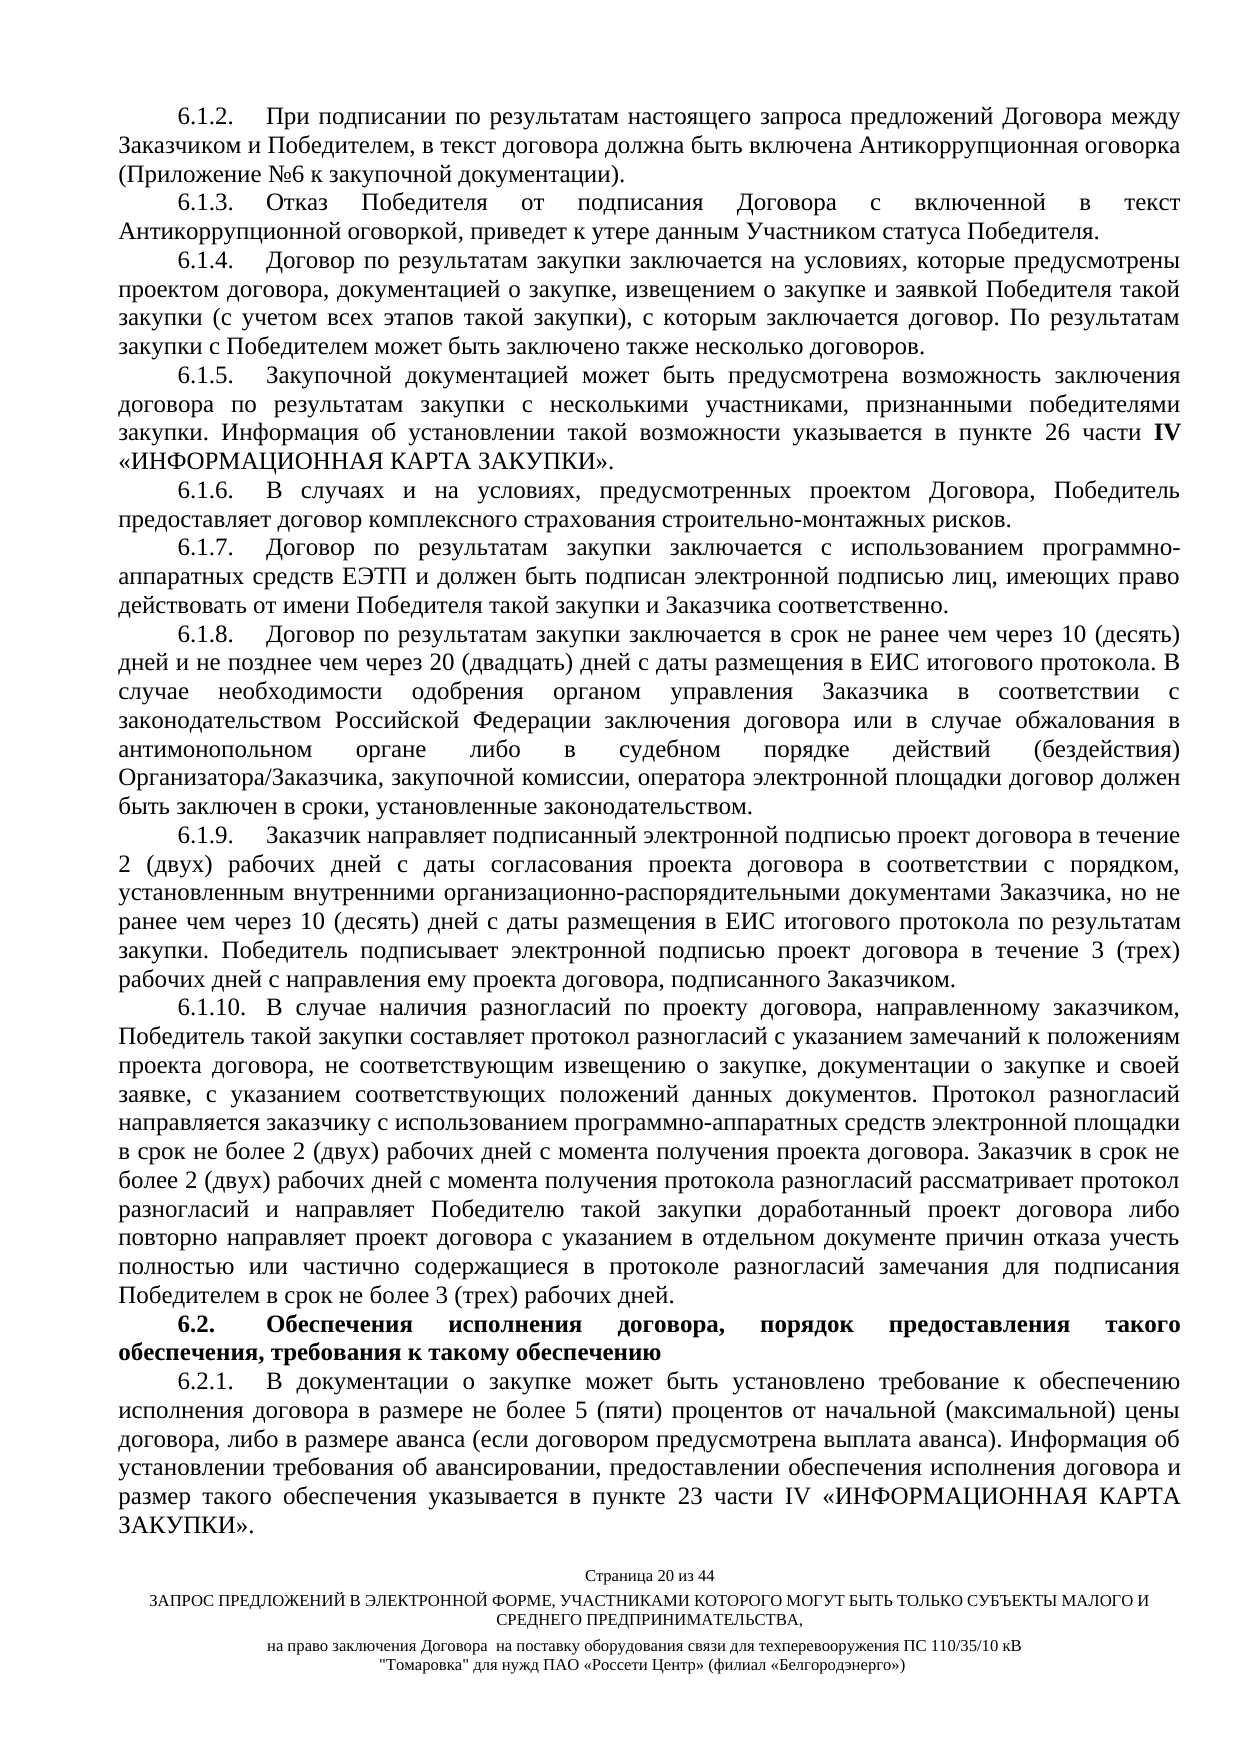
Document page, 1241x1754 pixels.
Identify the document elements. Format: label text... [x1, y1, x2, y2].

subtitle Отказ Победителя от подписания Договора с включенной в текст Антикоррупционной оговоркой, приведет к утере данным Участником статуса Победителя. [118, 187, 1181, 245]
subtitle Договор по результатам закупки заключается на условиях, которые предусмотрены проектом договора, документацией о закупке, извещением о закупке и заявкой Победителя такой закупки (с учетом всех этапов такой закупки), с которым заключается договор. По результатам закупки с Победителем может быть заключено также несколько договоров. [118, 245, 1181, 360]
subtitle При подписании по результатам настоящего запроса предложений Договора между Заказчиком и Победителем, в текст договора должна быть включена Антикоррупционная оговорка (Приложение №6 к закупочной документации). [118, 101, 1181, 187]
subtitle В документации о закупке может быть установлено требование к обеспечению исполнения договора в размере не более 5 (пяти) процентов от начальной (максимальной) цены договора, либо в размере аванса (если договором предусмотрена выплата аванса). Информация об установлении требования об авансировании, предоставлении обеспечения исполнения договора и размер такого обеспечения указывается в пункте 23 части IV «ИНФОРМАЦИОННАЯ КАРТА ЗАКУПКИ». [118, 1366, 1181, 1539]
subtitle В случаях и на условиях, предусмотренных проектом Договора, Победитель предоставляет договор комплексного страхования строительно-монтажных рисков. [118, 475, 1181, 532]
subtitle Закупочной документацией может быть предусмотрена возможность заключения договора по результатам закупки с несколькими участниками, признанными победителями закупки. Информация об установлении такой возможности указывается в пункте 26 части IV «ИНФОРМАЦИОННАЯ КАРТА ЗАКУПКИ». [118, 360, 1181, 475]
subtitle Договор по результатам закупки заключается с использованием программно-аппаратных средств ЕЭТП и должен быть подписан электронной подписью лиц, имеющих право действовать от имени Победителя такой закупки и Заказчика соответственно. [118, 532, 1181, 619]
subtitle В случае наличия разногласий по проекту договора, направленному заказчиком, Победитель такой закупки составляет протокол разногласий с указанием замечаний к положениям проекта договора, не соответствующим извещению о закупке, документации о закупке и своей заявке, с указанием соответствующих положений данных документов. Протокол разногласий направляется заказчику с использованием программно-аппаратных средств электронной площадки в срок не более 2 (двух) рабочих дней с момента получения проекта договора. Заказчик в срок не более 2 (двух) рабочих дней с момента получения протокола разногласий рассматривает протокол разногласий и направляет Победителю такой закупки доработанный проект договора либо повторно направляет проект договора с указанием в отдельном документе причин отказа учесть полностью или частично содержащиеся в протоколе разногласий замечания для подписания Победителем в срок не более 3 (трех) рабочих дней. [118, 992, 1181, 1309]
subtitle Обеспечения исполнения договора, порядок предоставления такого обеспечения, требования к такому обеспечению [118, 1309, 1181, 1366]
subtitle Договор по результатам закупки заключается в срок не ранее чем через 10 (десять) дней и не позднее чем через 20 (двадцать) дней с даты размещения в ЕИС итогового протокола. В случае необходимости одобрения органом управления Заказчика в соответствии с законодательством Российской Федерации заключения договора или в случае обжалования в антимонопольном органе либо в судебном порядке действий (бездействия) Организатора/Заказчика, закупочной комиссии, оператора электронной площадки договор должен быть заключен в сроки, установленные законодательством. [118, 619, 1181, 820]
subtitle Заказчик направляет подписанный электронной подписью проект договора в течение 2 (двух) рабочих дней с даты согласования проекта договора в соответствии с порядком, установленным внутренними организационно-распорядительными документами Заказчика, но не ранее чем через 10 (десять) дней с даты размещения в ЕИС итогового протокола по результатам закупки. Победитель подписывает электронной подписью проект договора в течение 3 (трех) рабочих дней с направления ему проекта договора, подписанного Заказчиком. [118, 820, 1181, 992]
